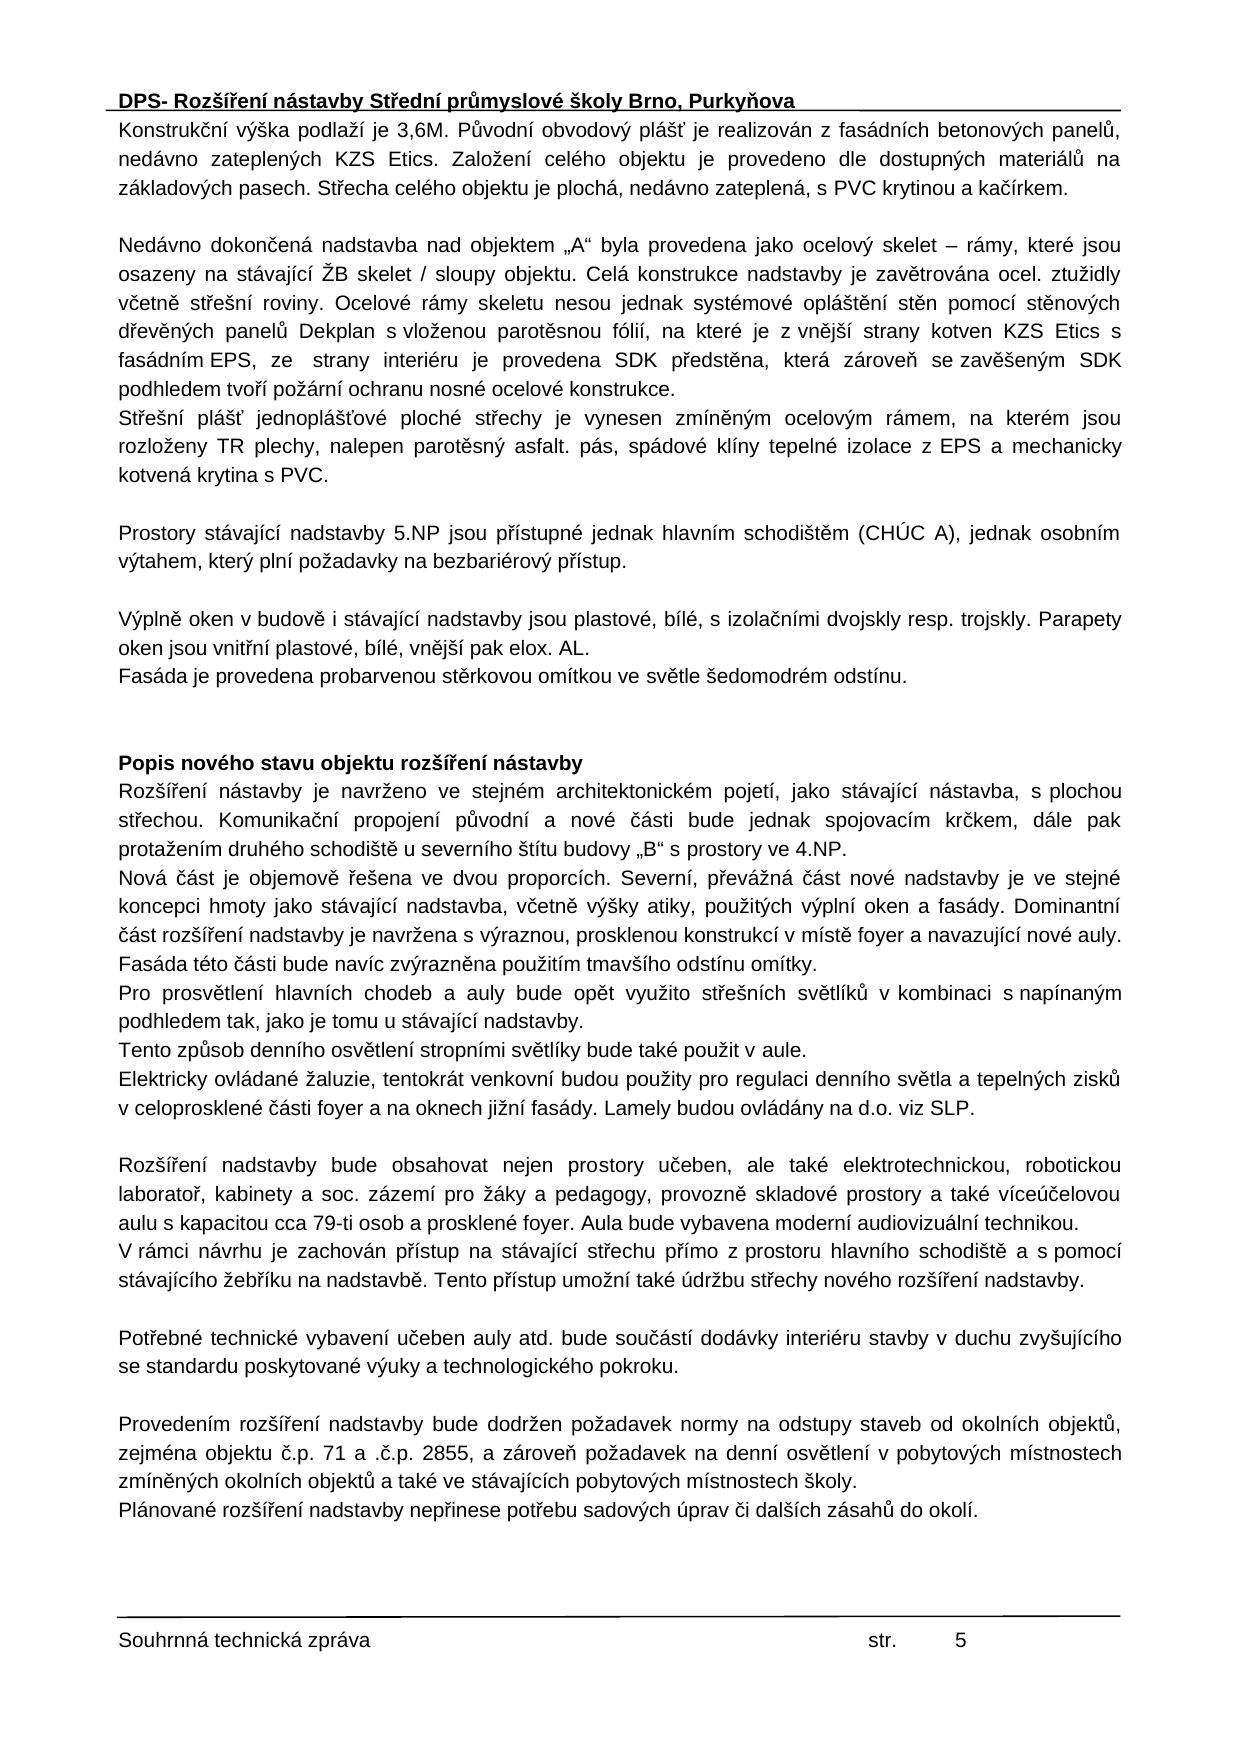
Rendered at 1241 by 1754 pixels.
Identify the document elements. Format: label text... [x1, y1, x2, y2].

text Tento způsob denního osvětlení stropními světlíky bude také použit v aule. [118, 1038, 1122, 1062]
text Pro prosvětlení hlavních chodeb a auly bude opět využito střešních světlíků v kombinaci s napínaným podhledem tak, jako je tomu u stávající nadstavby. [118, 981, 1122, 1033]
text Potřebné technické vybavení učeben auly atd. bude součástí dodávky interiéru stavby v duchu zvyšujícího se standardu poskytované výuky a technologického pokroku. [118, 1326, 1122, 1378]
text Nedávno dokončená nadstavba nad objektem „A“ byla provedena jako ocelový skelet – rámy, které jsou osazeny na stávající ŽB skelet / sloupy objektu. Celá konstrukce nadstavby je zavětrována ocel. ztužidly včetně střešní roviny. Ocelové rámy skeletu nesou jednak systémové opláštění stěn pomocí stěnových dřevěných panelů Dekplan s vloženou parotěsnou fólií, na které je z vnější strany kotven KZS Etics s fasádním EPS, ze strany interiéru je provedena SDK předstěna, která zároveň se zavěšeným SDK podhledem tvoří požární ochranu nosné ocelové konstrukce. [118, 233, 1122, 401]
text Prostory stávající nadstavby 5.NP jsou přístupné jednak hlavním schodištěm (CHÚC A), jednak osobním výtahem, který plní požadavky na bezbariérový přístup. [118, 521, 1122, 573]
text Fasáda je provedena probarvenou stěrkovou omítkou ve světle šedomodrém odstínu. [118, 664, 1122, 688]
text Rozšíření nadstavby bude obsahovat nejen prostory učeben, ale také elektrotechnickou, robotickou laboratoř, kabinety a soc. zázemí pro žáky a pedagogy, provozně skladové prostory a také víceúčelovou aulu s kapacitou cca 79-ti osob a prosklené foyer. Aula bude vybavena moderní audiovizuální technikou. [118, 1153, 1122, 1234]
text Plánované rozšíření nadstavby nepřinese potřebu sadových úprav či dalších zásahů do okolí. [118, 1498, 1122, 1522]
text Popis nového stavu objektu rozšíření nástavby [118, 751, 1122, 774]
text Výplně oken v budově i stávající nadstavby jsou plastové, bílé, s izolačními dvojskly resp. trojskly. Parapety oken jsou vnitřní plastové, bílé, vnější pak elox. AL. [118, 607, 1122, 659]
text Střešní plášť jednoplášťové ploché střechy je vynesen zmíněným ocelovým rámem, na kterém jsou rozloženy TR plechy, nalepen parotěsný asfalt. pás, spádové klíny tepelné izolace z EPS a mechanicky kotvená krytina s PVC. [118, 406, 1122, 487]
text Elektricky ovládané žaluzie, tentokrát venkovní budou použity pro regulaci denního světla a tepelných zisků v celoprosklené části foyer a na oknech jižní fasády. Lamely budou ovládány na d.o. viz SLP. [118, 1067, 1122, 1119]
text V rámci návrhu je zachován přístup na stávající střechu přímo z prostoru hlavního schodiště a s pomocí stávajícího žebříku na nadstavbě. Tento přístup umožní také údržbu střechy nového rozšíření nadstavby. [118, 1239, 1122, 1292]
text Provedením rozšíření nadstavby bude dodržen požadavek normy na odstupy staveb od okolních objektů, zejména objektu č.p. 71 a .č.p. 2855, a zároveň požadavek na denní osvětlení v pobytových místnostech zmíněných okolních objektů a také ve stávajících pobytových místnostech školy. [118, 1412, 1122, 1493]
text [118, 118, 1122, 199]
text Rozšíření nástavby je navrženo ve stejném architektonickém pojetí, jako stávající nástavba, s plochou střechou. Komunikační propojení původní a nové části bude jednak spojovacím krčkem, dále pak protažením druhého schodiště u severního štítu budovy „B“ s prostory ve 4.NP. [118, 779, 1122, 861]
text Nová část je objemově řešena ve dvou proporcích. Severní, převážná část nové nadstavby je ve stejné koncepci hmoty jako stávající nadstavba, včetně výšky atiky, použitých výplní oken a fasády. Dominantní část rozšíření nadstavby je navržena s výraznou, prosklenou konstrukcí v místě foyer a navazující nové auly. Fasáda této části bude navíc zvýrazněna použitím tmavšího odstínu omítky. [118, 866, 1122, 976]
